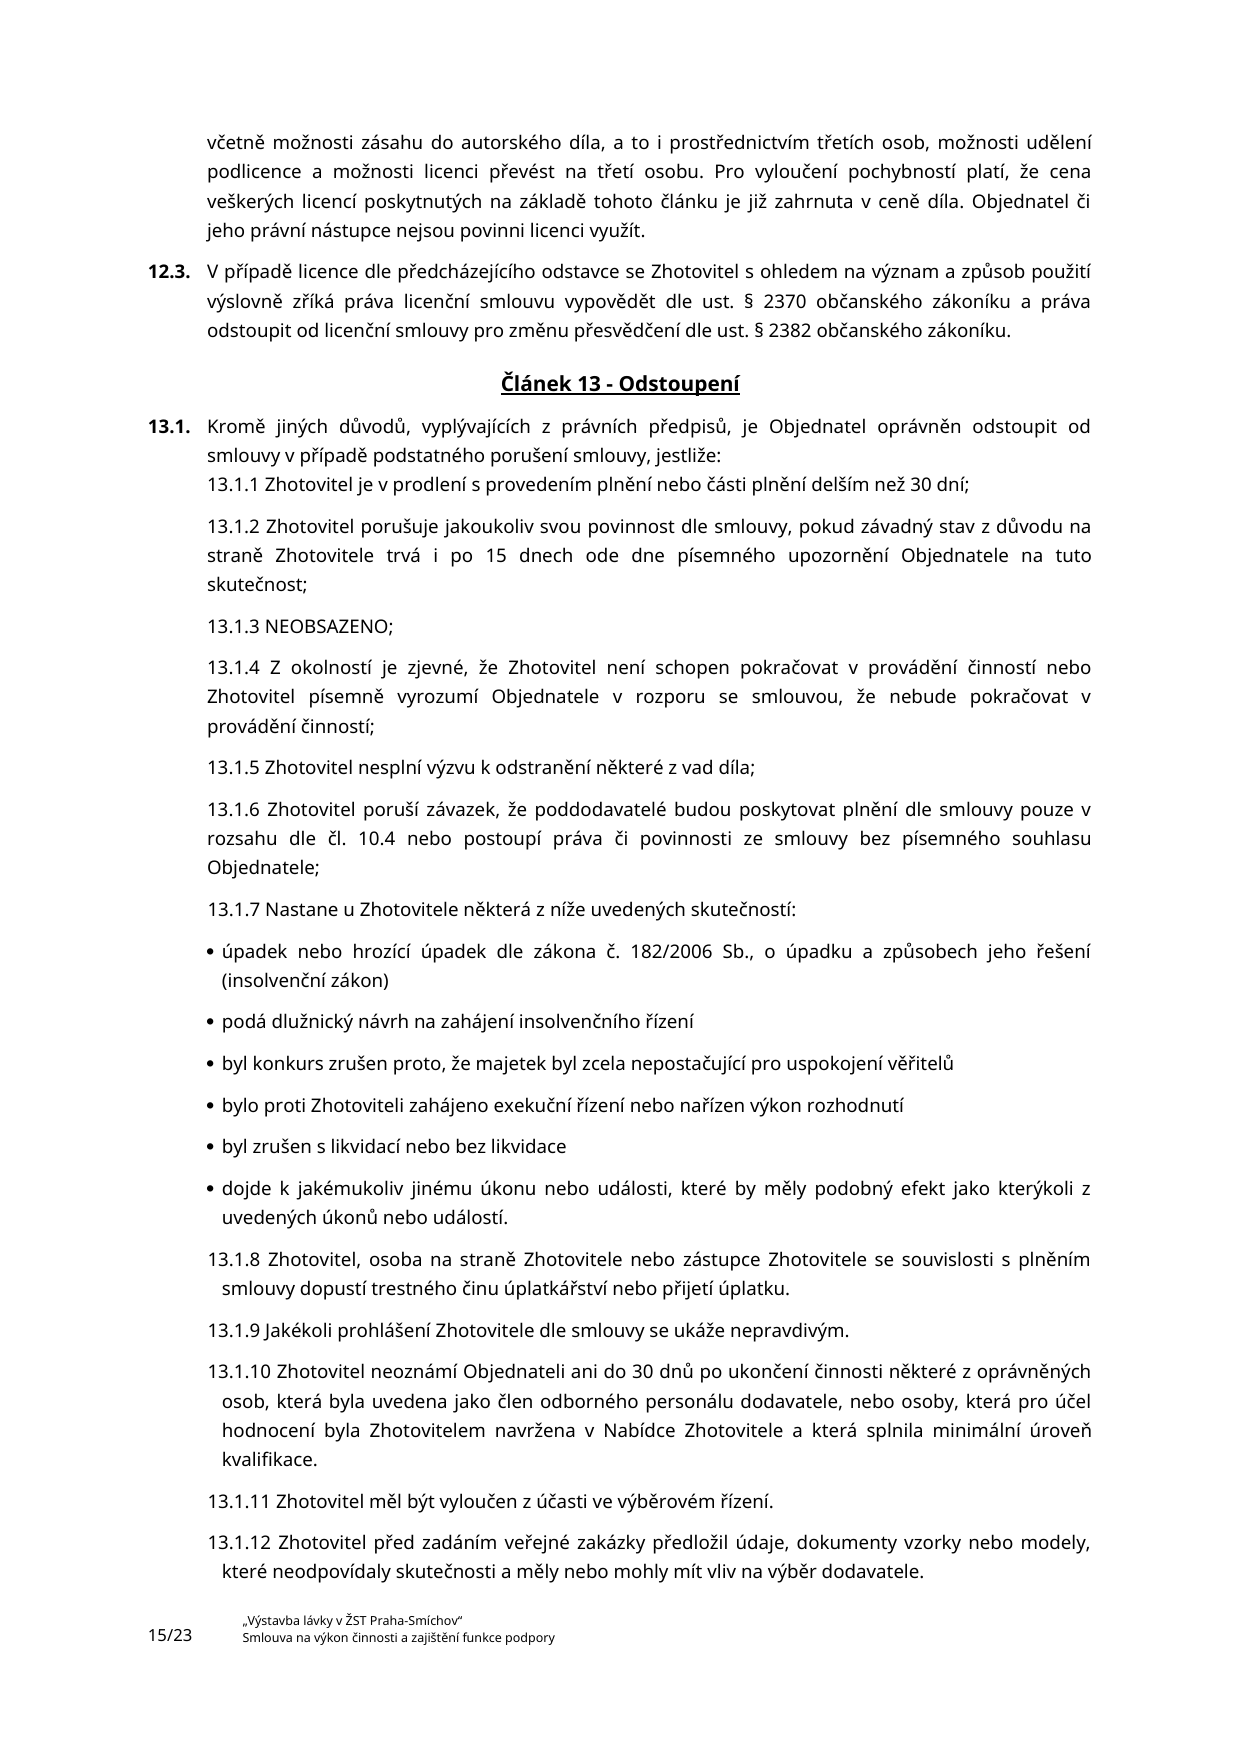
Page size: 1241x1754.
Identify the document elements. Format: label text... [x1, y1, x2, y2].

text 13.1.7 Nastane u Zhotovitele některá z níže uvedených skutečností: [207, 893, 1092, 922]
text 13.1. Kromě jiných důvodů, vyplývajících z právních předpisů, je Objednatel oprávněn odstoupit od smlouvy v případě podstatného porušení smlouvy, jestliže: [148, 410, 1092, 468]
text 13.1.1 Zhotovitel je v prodlení s provedením plnění nebo části plnění delším než 30 dní; [207, 468, 1092, 497]
list podá dlužnický návrh na zahájení insolvenčního řízení [207, 1006, 1092, 1035]
subtitle Článek 13 - Odstoupení [148, 368, 1092, 397]
list dojde k jakémukoliv jinému úkonu nebo události, které by měly podobný efekt jako kterýkoli z uvedených úkonů nebo událostí. [207, 1172, 1092, 1231]
list byl zrušen s likvidací nebo bez likvidace [207, 1131, 1092, 1160]
text 13.1.9 Jakékoli prohlášení Zhotovitele dle smlouvy se ukáže nepravdivým. [207, 1314, 1092, 1343]
list úpadek nebo hrozící úpadek dle zákona č. 182/2006 Sb., o úpadku a způsobech jeho řešení (insolvenční zákon) [207, 935, 1092, 993]
text 13.1.6 Zhotovitel poruší závazek, že poddodavatelé budou poskytovat plnění dle smlouvy pouze v rozsahu dle čl. 10.4 nebo postoupí práva či povinnosti ze smlouvy bez písemného souhlasu Objednatele; [207, 793, 1092, 881]
text 13.1.8 Zhotovitel, osoba na straně Zhotovitele nebo zástupce Zhotovitele se souvislosti s plněním smlouvy dopustí trestného činu úplatkářství nebo přijetí úplatku. [207, 1243, 1092, 1301]
text 13.1.10 Zhotovitel neoznámí Objednateli ani do 30 dnů po ukončení činnosti některé z oprávněných osob, která byla uvedena jako člen odborného personálu dodavatele, nebo osoby, která pro účel hodnocení byla Zhotovitelem navržena v Nabídce Zhotovitele a která splnila minimální úroveň kvalifikace. [207, 1356, 1092, 1472]
text 13.1.4 Z okolností je zjevné, že Zhotovitel není schopen pokračovat v provádění činností nebo Zhotovitel písemně vyrozumí Objednatele v rozporu se smlouvou, že nebude pokračovat v provádění činností; [207, 651, 1092, 739]
list byl konkurs zrušen proto, že majetek byl zcela nepostačující pro uspokojení věřitelů [207, 1047, 1092, 1076]
list bylo proti Zhotoviteli zahájeno exekuční řízení nebo nařízen výkon rozhodnutí [207, 1089, 1092, 1118]
text 13.1.3 NEOBSAZENO; [207, 610, 1092, 639]
text 13.1.5 Zhotovitel nesplní výzvu k odstranění některé z vad díla; [207, 751, 1092, 781]
text 13.1.12 Zhotovitel před zadáním veřejné zakázky předložil údaje, dokumenty vzorky nebo modely, které neodpovídaly skutečnosti a měly nebo mohly mít vliv na výběr dodavatele. [207, 1526, 1092, 1585]
text 13.1.11 Zhotovitel měl být vyloučen z účasti ve výběrovém řízení. [207, 1485, 1092, 1514]
text 13.1.2 Zhotovitel porušuje jakoukoliv svou povinnost dle smlouvy, pokud závadný stav z důvodu na straně Zhotovitele trvá i po 15 dnech ode dne písemného upozornění Objednatele na tuto skutečnost; [207, 510, 1092, 597]
text 12.3. V případě licence dle předcházejícího odstavce se Zhotovitel s ohledem na význam a způsob použití výslovně zříká práva licenční smlouvu vypovědět dle ust. § 2370 občanského zákoníku a práva odstoupit od licenční smlouvy pro změnu přesvědčení dle ust. § 2382 občanského zákoníku. [148, 256, 1092, 343]
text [148, 126, 1092, 243]
